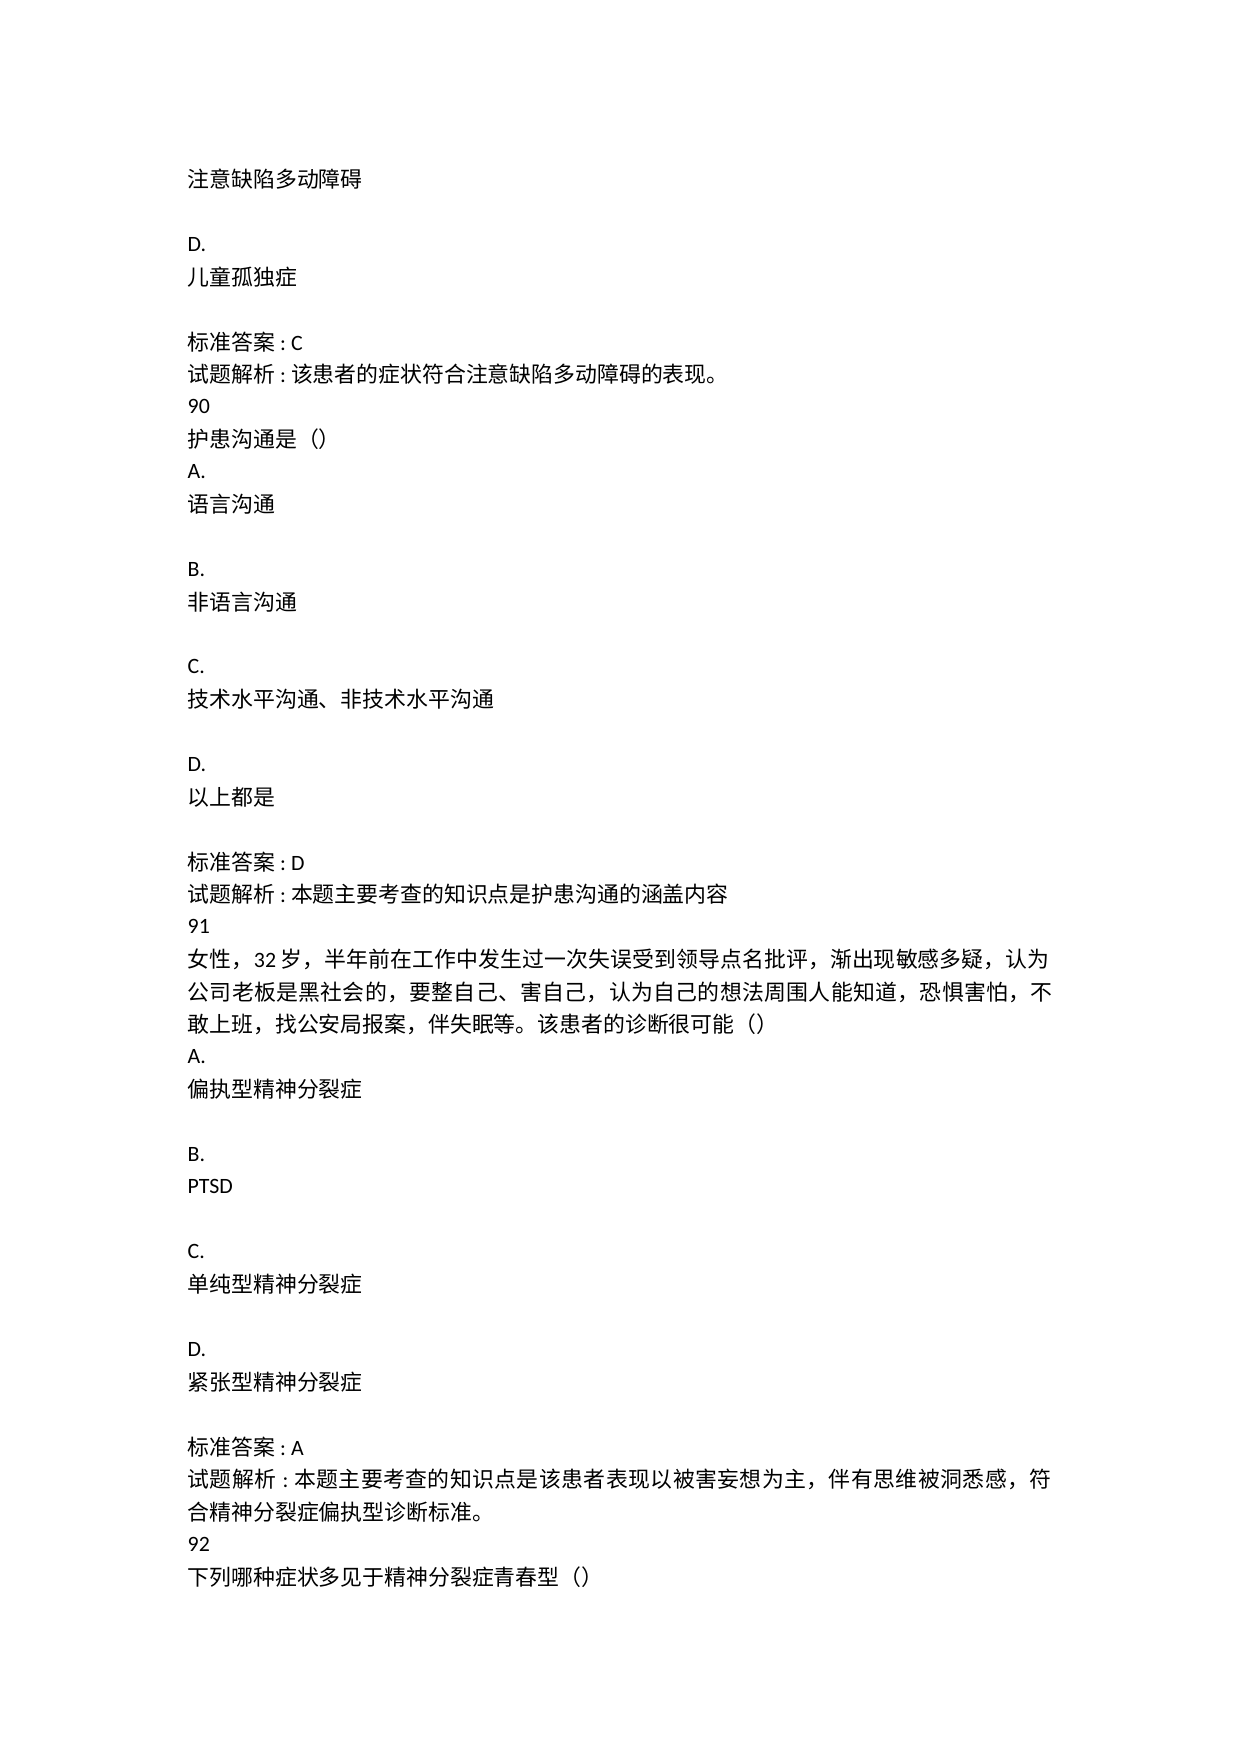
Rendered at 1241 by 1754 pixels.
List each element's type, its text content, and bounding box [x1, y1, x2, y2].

text 注意缺陷多动障碍 [187, 162, 1053, 194]
text 90 [187, 389, 1053, 422]
text B. [187, 1137, 1053, 1169]
text 试题解析 : 该患者的症状符合注意缺陷多动障碍的表现。 [187, 357, 1053, 389]
text 护患沟通是（） [187, 422, 1053, 454]
text 技术水平沟通、非技术水平沟通 [187, 682, 1053, 714]
text 非语言沟通 [187, 584, 1053, 617]
text B. [187, 552, 1053, 584]
text 偏执型精神分裂症 [187, 1072, 1053, 1104]
text C. [187, 649, 1053, 682]
text 语言沟通 [187, 487, 1053, 519]
text D. [187, 747, 1053, 779]
text D. [187, 1332, 1053, 1364]
text PTSD [187, 1169, 1053, 1202]
text 儿童孤独症 [187, 259, 1053, 292]
text 标准答案 : D [187, 844, 1053, 877]
text 92 [187, 1527, 1053, 1559]
text C. [187, 1234, 1053, 1267]
text 下列哪种症状多见于精神分裂症青春型（） [187, 1559, 1053, 1592]
text 91 [187, 909, 1053, 942]
text D. [187, 227, 1053, 259]
text A. [187, 1039, 1053, 1072]
text 标准答案 : C [187, 324, 1053, 357]
text 标准答案 : A [187, 1429, 1053, 1462]
text 试题解析 : 本题主要考查的知识点是护患沟通的涵盖内容 [187, 877, 1053, 909]
text 紧张型精神分裂症 [187, 1364, 1053, 1397]
text 单纯型精神分裂症 [187, 1267, 1053, 1299]
text 女性，32岁，半年前在工作中发生过一次失误受到领导点名批评，渐出现敏感多疑，认为公司老板是黑社会的，要整自己、害自己，认为自己的想法周围人能知道，恐惧害怕，不敢上班，找公安局报案，伴失眠等。该患者的诊断很可能（） [187, 942, 1053, 1039]
text 以上都是 [187, 779, 1053, 812]
text A. [187, 454, 1053, 487]
text 试题解析 : 本题主要考查的知识点是该患者表现以被害妄想为主，伴有思维被洞悉感，符合精神分裂症偏执型诊断标准。 [187, 1462, 1053, 1527]
